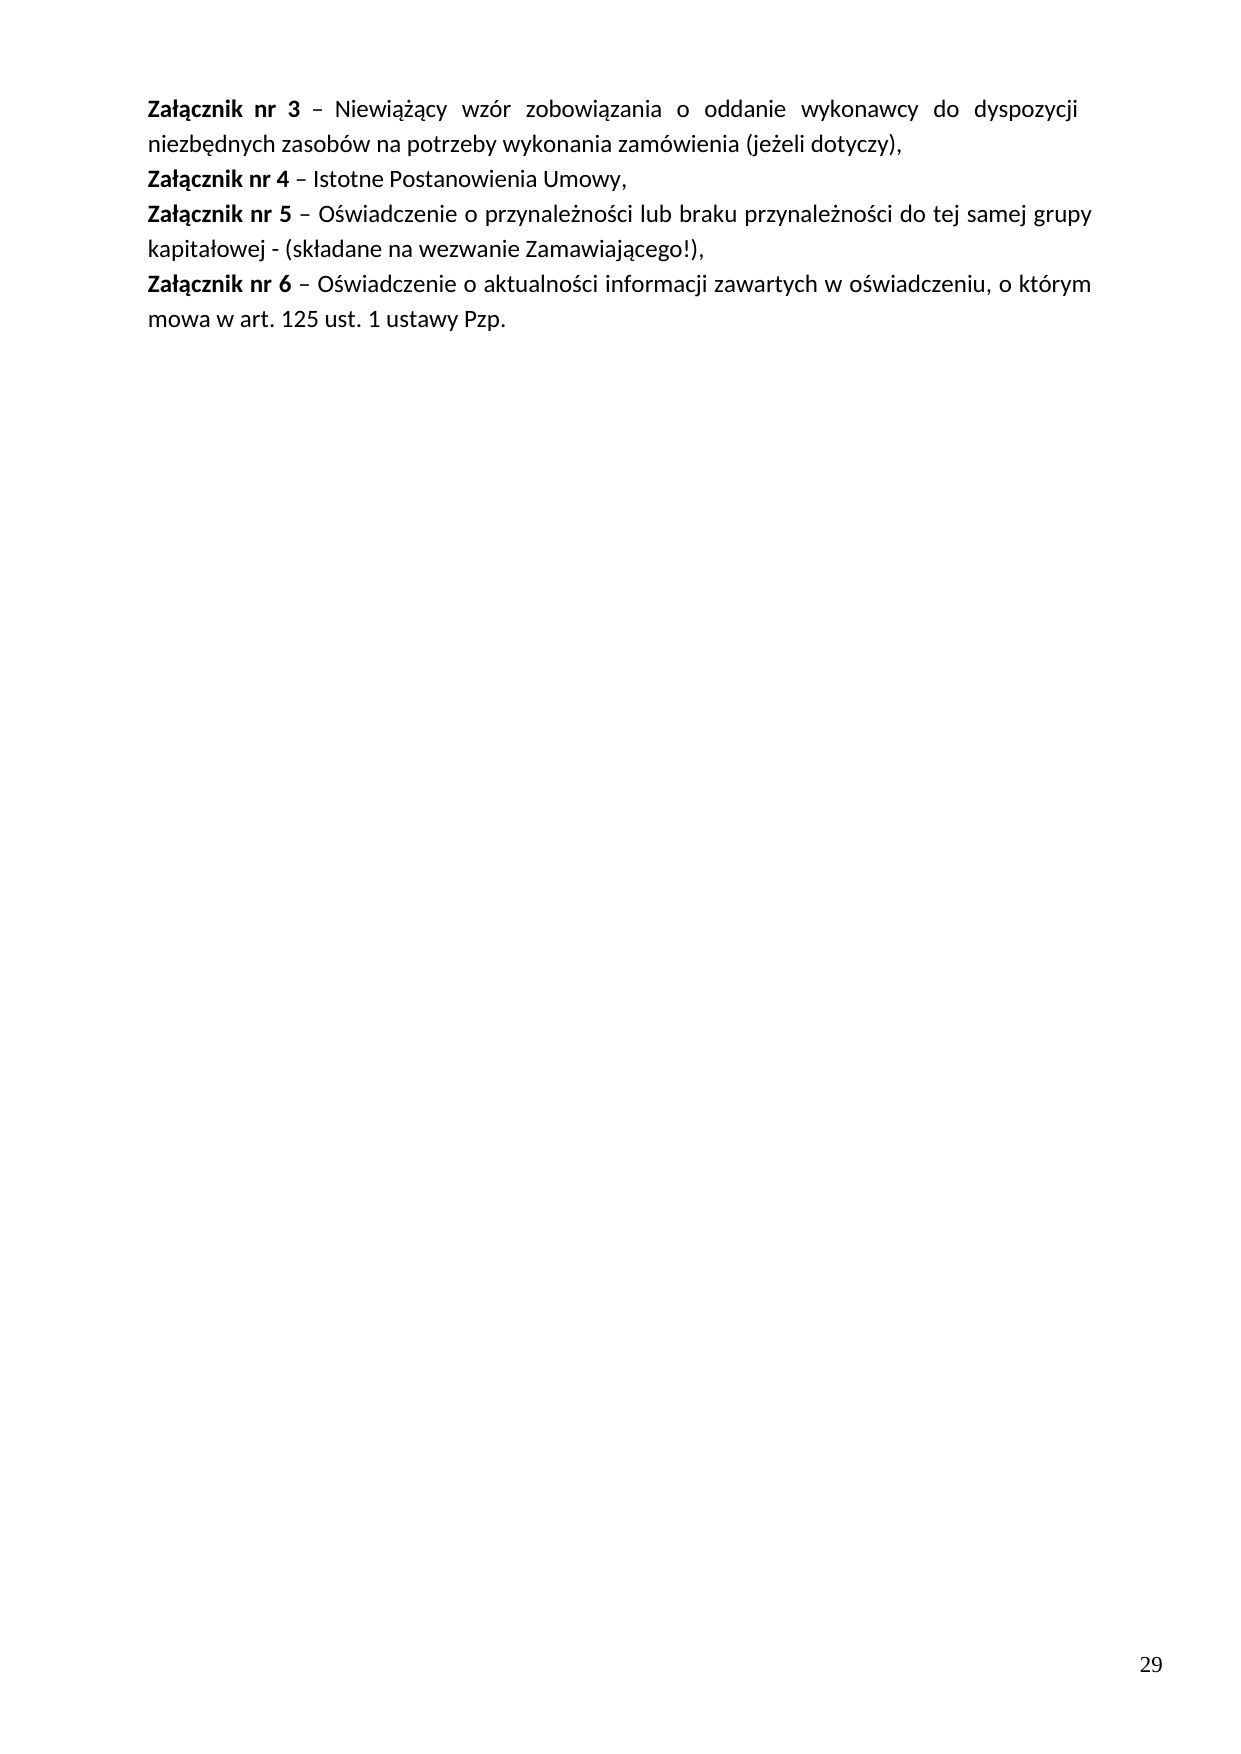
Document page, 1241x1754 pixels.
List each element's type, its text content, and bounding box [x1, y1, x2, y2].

text Załącznik nr 6 – Oświadczenie o aktualności informacji zawartych w oświadczeniu, o którym mowa w art. 125 ust. 1 ustawy Pzp. [148, 269, 1093, 334]
text Załącznik nr 4 – Istotne Postanowienia Umowy, [148, 164, 1093, 194]
text Załącznik nr 3 – Niewiążący wzór zobowiązania o oddanie wykonawcy do dyspozycji niezbędnych zasobów na potrzeby wykonania zamówienia (jeżeli dotyczy), [148, 94, 1078, 159]
text Załącznik nr 5 – Oświadczenie o przynależności lub braku przynależności do tej samej grupy kapitałowej - (składane na wezwanie Zamawiającego!), [148, 199, 1093, 264]
